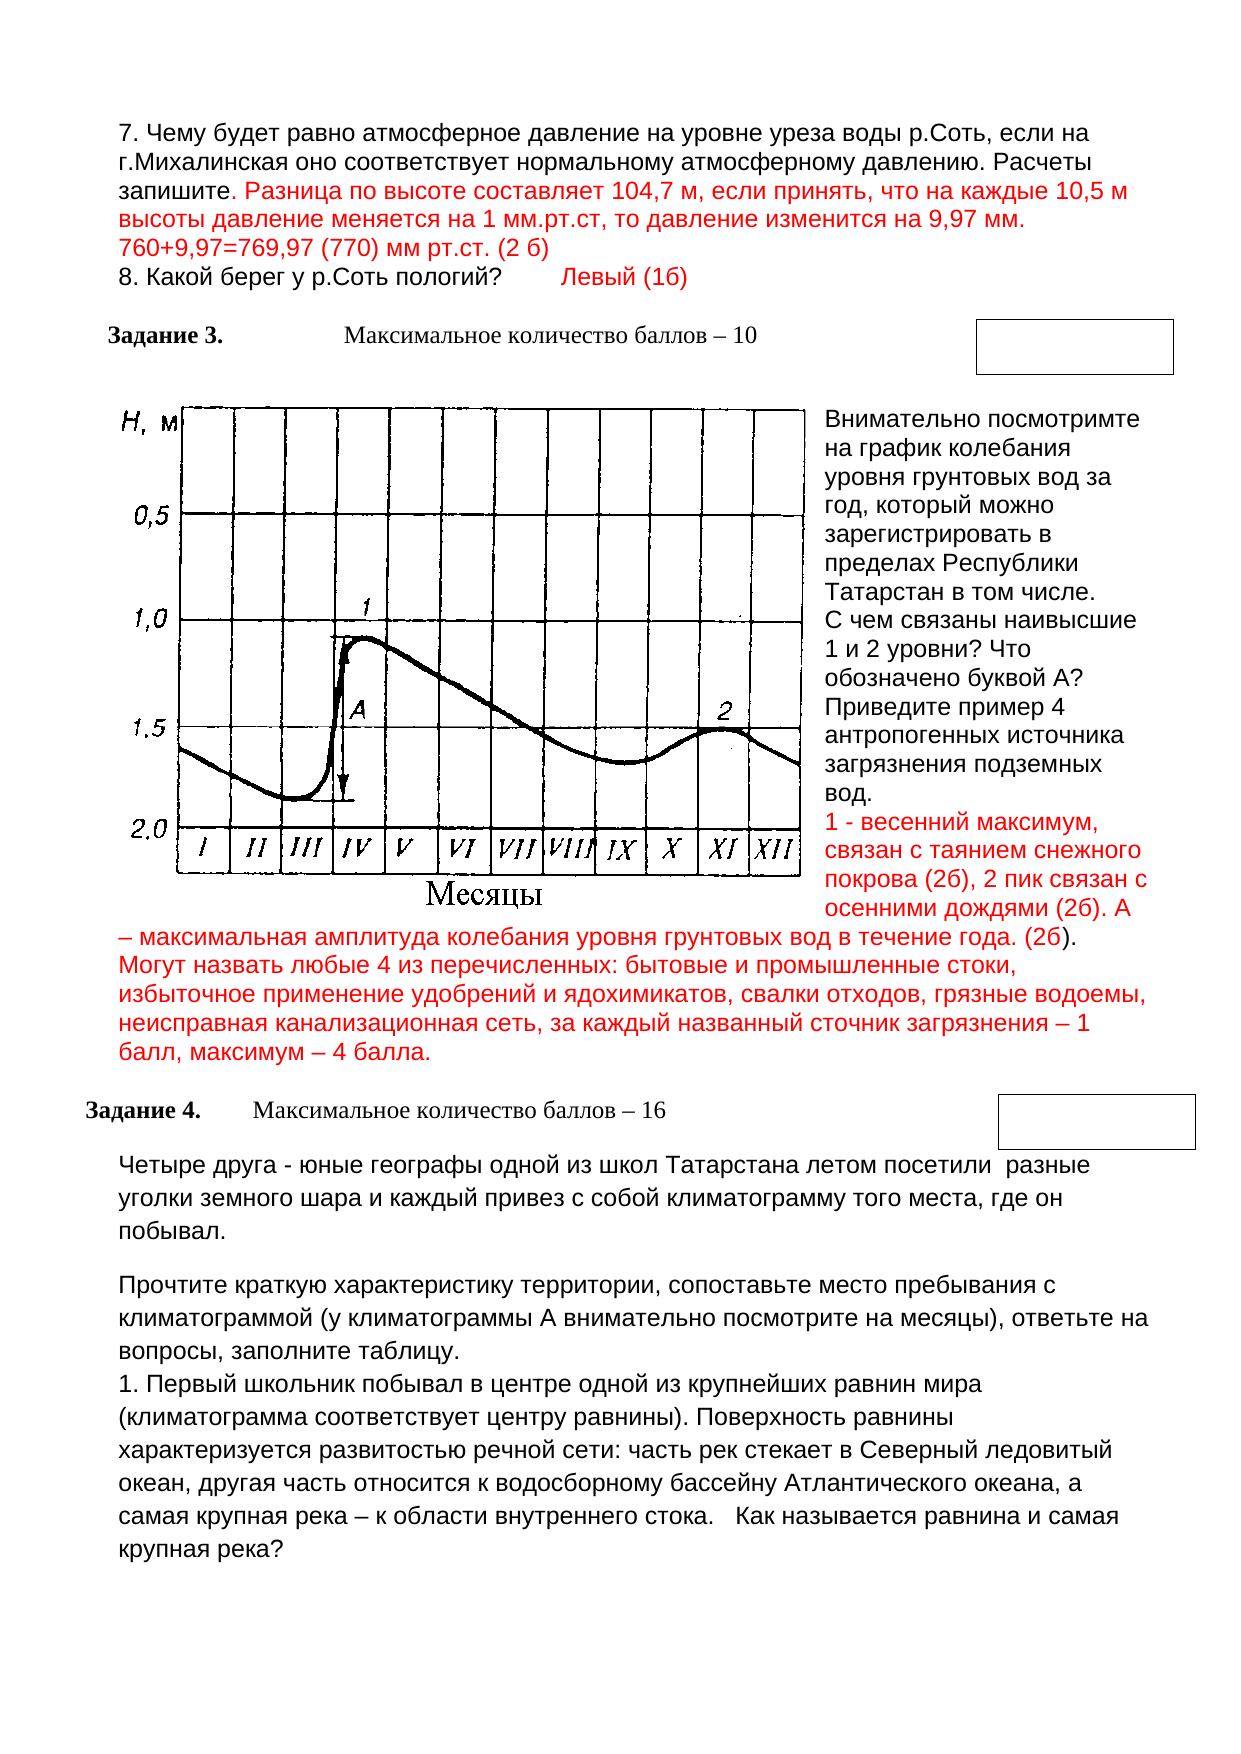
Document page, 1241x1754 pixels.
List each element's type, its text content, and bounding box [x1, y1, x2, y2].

table_header [999, 1095, 1195, 1149]
text 1. Первый школьник побывал в центре одной из крупнейших равнин мира (климатограмма соответствует центру равнины). Поверхность равнины характеризуется развитостью речной сети: часть рек стекает в Северный ледовитый океан, другая часть относится к водосборному бассейну Атлантического океана, а самая крупная река – к области внутреннего стока. Как называется равнина и самая крупная река? [118, 1369, 1152, 1563]
text Внимательно посмотримте на график колебания уровня грунтовых вод за год, который можно зарегистрировать в пределах Республики Татарстан в том числе. [805, 404, 1152, 605]
text Приведите пример 4 антропогенных источника загрязнения подземных вод. [805, 692, 1152, 807]
text 1 - весенний максимум, связан с таянием снежного покрова (2б), 2 пик связан с [805, 807, 1152, 893]
text осенними дождями (2б). А – максимальная амплитуда колебания уровня грунтовых вод в течение года. (2б). [118, 893, 1152, 950]
table_header [977, 320, 1173, 374]
text С чем связаны наивысшие 1 и 2 уровни? Что обозначено буквой А? [805, 605, 1152, 692]
text 7. Чему будет равно атмосферное давление на уровне уреза воды р.Соть, если на г.Михалинская оно соответствует нормальному атмосферному давлению. Расчеты запишите. Разница по высоте составляет 104,7 м, если принять, что на каждые 10,5 м высоты давление меняется на 1 мм.рт.ст, то давление изменится на 9,97 мм. 760+9,97=769,97 (770) мм рт.ст. (2 б) [118, 118, 1152, 262]
text 8. Какой берег у р.Соть пологий? Левый (1б) [118, 262, 1152, 291]
text Могут назвать любые 4 из перечисленных: бытовые и промышленные стоки, избыточное применение удобрений и ядохимикатов, свалки отходов, грязные водоемы, неисправная канализационная сеть, за каждый названный сточник загрязнения – 1 балл, максимум – 4 балла. [118, 950, 1152, 1065]
text Прочтите краткую характеристику территории, сопоставьте место пребывания с климатограммой (у климатограммы А внимательно посмотрите на месяцы), ответьте на вопросы, заполните таблицу. [118, 1270, 1152, 1365]
table_header Задание 3. [96, 319, 332, 374]
table_header Максимальное количество баллов – 16 [241, 1094, 998, 1149]
table_header Максимальное количество баллов – 10 [333, 319, 976, 374]
picture [118, 404, 805, 908]
text Четыре друга - юные географы одной из школ Татарстана летом посетили разные уголки земного шара и каждый привез с собой климатограмму того места, где он побывал. [118, 1150, 1152, 1245]
table_header Задание 4. [74, 1094, 241, 1149]
